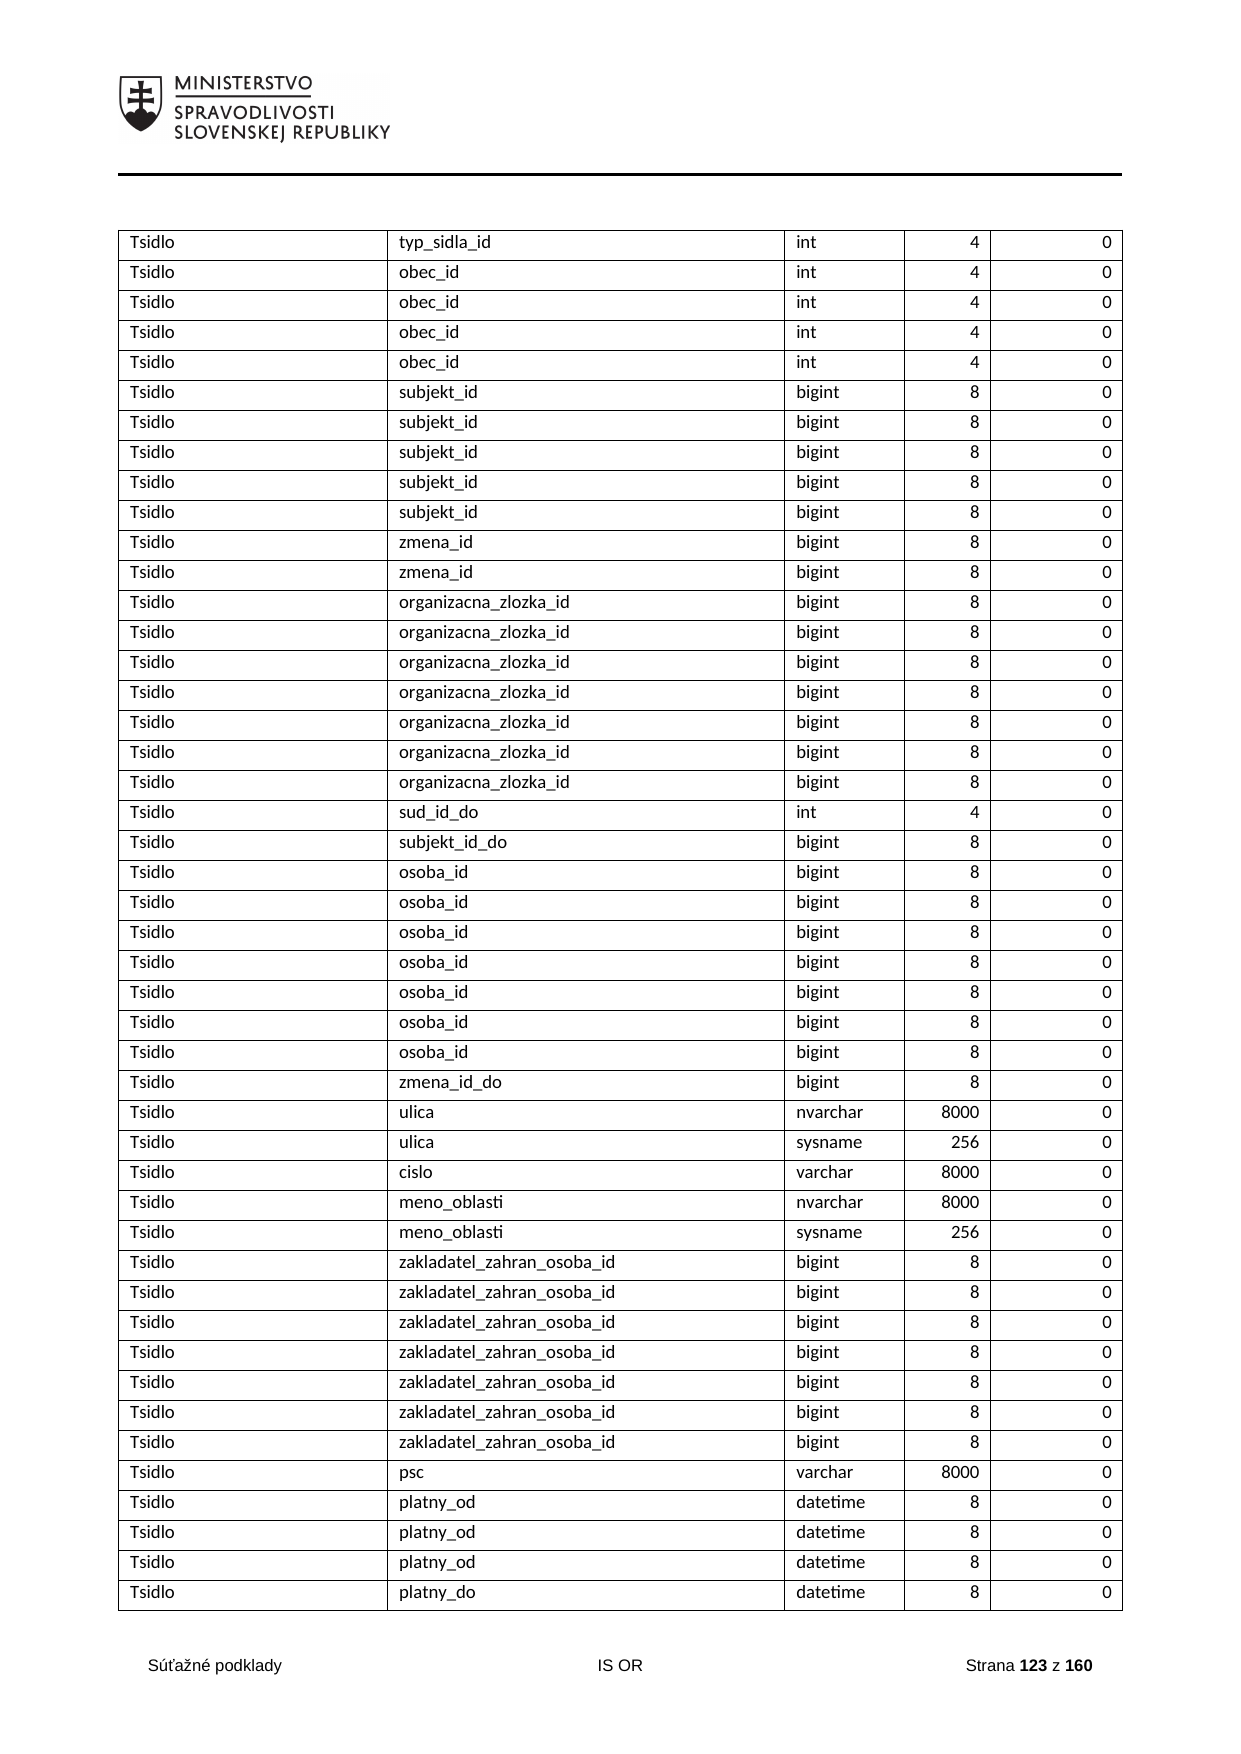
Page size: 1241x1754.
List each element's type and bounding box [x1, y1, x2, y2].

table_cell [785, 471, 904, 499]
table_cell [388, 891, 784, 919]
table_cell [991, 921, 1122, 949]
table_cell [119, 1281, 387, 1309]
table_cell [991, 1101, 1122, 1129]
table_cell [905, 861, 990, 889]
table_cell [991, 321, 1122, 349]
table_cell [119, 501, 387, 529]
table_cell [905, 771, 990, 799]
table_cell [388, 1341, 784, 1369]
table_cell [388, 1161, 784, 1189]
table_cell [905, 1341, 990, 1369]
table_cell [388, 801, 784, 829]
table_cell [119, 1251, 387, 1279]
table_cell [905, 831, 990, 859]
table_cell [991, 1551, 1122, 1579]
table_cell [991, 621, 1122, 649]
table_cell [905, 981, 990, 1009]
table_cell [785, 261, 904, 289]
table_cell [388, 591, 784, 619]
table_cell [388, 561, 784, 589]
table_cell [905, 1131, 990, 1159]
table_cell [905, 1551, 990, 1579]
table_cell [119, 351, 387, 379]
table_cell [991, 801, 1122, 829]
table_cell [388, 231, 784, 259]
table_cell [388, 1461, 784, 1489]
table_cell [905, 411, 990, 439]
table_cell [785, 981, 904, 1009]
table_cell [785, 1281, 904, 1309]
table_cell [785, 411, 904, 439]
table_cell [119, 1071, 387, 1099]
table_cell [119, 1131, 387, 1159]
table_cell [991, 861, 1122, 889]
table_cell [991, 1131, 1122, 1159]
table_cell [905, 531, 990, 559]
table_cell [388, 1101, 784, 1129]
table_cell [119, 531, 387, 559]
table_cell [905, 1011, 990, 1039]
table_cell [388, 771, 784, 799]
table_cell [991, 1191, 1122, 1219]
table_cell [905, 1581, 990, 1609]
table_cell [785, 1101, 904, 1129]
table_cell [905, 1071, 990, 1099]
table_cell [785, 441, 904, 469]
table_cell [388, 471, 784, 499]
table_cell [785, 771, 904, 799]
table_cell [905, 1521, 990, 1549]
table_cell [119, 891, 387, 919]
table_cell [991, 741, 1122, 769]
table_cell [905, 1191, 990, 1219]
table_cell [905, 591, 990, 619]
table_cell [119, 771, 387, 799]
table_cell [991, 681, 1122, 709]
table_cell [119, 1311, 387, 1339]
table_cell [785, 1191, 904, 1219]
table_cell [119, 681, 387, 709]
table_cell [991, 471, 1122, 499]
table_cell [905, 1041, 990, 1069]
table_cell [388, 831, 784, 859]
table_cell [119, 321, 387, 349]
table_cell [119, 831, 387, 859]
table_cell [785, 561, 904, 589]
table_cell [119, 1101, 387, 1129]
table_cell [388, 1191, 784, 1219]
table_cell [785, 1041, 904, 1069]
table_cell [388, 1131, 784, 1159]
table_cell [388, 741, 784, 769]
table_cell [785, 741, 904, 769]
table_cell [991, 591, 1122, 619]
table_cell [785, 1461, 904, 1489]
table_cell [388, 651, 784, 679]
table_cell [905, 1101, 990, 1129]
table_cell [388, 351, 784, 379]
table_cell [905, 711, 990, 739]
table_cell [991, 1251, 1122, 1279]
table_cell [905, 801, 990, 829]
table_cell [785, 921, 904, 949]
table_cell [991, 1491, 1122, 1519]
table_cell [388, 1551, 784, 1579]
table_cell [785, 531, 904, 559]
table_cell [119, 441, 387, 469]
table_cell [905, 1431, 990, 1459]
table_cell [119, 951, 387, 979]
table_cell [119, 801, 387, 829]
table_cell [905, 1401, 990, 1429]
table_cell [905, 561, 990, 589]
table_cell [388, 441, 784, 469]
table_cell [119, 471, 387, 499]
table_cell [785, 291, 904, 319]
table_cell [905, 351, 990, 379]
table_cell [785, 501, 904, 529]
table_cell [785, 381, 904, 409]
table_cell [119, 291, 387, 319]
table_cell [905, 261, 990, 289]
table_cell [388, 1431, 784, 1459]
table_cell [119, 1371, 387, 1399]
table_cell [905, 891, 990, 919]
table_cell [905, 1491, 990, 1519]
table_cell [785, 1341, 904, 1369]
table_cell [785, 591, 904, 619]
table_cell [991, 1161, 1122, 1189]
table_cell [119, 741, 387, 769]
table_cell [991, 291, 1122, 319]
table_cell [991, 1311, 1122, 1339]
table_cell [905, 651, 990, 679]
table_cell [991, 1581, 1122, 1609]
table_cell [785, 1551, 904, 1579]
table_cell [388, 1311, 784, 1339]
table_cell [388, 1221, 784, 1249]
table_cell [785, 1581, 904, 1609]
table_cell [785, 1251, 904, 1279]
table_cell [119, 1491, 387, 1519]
picture [118, 73, 390, 144]
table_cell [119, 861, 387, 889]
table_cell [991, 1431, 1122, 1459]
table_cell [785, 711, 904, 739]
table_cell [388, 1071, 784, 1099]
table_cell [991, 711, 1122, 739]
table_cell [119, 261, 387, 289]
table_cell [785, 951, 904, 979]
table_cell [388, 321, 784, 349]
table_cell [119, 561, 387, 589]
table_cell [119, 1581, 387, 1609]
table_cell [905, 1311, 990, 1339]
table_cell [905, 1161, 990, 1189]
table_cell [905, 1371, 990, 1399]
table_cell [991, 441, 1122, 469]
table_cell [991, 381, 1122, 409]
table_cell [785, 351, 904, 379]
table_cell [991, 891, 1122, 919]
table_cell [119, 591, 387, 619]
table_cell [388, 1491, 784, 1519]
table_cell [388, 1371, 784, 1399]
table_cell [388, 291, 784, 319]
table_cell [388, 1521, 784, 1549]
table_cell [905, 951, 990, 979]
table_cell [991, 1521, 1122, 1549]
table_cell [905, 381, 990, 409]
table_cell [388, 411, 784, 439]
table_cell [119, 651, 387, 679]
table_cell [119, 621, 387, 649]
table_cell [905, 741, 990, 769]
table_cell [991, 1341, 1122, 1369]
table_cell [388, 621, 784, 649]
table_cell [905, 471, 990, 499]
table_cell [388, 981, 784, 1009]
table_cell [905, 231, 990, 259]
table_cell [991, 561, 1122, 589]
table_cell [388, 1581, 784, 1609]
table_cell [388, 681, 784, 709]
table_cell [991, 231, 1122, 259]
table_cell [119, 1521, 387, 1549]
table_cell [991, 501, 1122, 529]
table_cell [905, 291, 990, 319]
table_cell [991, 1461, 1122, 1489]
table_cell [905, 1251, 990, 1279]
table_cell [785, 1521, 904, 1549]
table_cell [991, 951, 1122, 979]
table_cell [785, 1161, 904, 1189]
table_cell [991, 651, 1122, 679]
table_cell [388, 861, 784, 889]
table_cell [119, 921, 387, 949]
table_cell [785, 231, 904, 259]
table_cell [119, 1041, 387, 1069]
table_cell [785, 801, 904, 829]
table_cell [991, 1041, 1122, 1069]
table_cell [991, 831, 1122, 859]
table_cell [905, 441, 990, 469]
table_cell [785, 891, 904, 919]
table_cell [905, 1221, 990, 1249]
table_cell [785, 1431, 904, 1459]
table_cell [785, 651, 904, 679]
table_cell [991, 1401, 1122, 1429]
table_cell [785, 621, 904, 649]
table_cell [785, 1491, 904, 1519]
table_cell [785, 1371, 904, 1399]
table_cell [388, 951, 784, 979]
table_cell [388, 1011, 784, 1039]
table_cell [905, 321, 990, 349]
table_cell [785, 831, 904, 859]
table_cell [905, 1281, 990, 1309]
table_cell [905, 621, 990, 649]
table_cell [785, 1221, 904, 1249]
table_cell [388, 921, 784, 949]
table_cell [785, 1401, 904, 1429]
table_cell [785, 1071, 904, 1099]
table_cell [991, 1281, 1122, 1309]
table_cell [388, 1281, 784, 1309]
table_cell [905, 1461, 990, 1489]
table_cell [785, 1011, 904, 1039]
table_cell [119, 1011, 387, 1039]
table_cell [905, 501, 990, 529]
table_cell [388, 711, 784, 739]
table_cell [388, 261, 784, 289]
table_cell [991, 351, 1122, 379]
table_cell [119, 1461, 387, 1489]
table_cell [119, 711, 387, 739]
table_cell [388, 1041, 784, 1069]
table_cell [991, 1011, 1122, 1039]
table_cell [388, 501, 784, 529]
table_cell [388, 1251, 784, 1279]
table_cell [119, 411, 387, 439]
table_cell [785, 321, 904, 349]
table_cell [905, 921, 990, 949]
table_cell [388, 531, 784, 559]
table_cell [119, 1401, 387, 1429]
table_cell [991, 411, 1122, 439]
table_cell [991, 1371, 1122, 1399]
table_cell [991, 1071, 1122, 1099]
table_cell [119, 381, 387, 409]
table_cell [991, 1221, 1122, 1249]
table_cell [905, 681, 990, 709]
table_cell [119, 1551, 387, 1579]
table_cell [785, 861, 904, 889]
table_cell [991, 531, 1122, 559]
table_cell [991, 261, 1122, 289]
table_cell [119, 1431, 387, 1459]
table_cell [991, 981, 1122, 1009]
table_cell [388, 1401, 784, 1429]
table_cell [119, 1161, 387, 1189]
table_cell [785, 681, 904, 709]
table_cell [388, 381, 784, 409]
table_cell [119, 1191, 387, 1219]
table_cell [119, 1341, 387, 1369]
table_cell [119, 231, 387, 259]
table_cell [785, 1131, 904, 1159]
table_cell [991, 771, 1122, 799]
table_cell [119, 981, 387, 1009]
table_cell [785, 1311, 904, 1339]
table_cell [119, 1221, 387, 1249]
